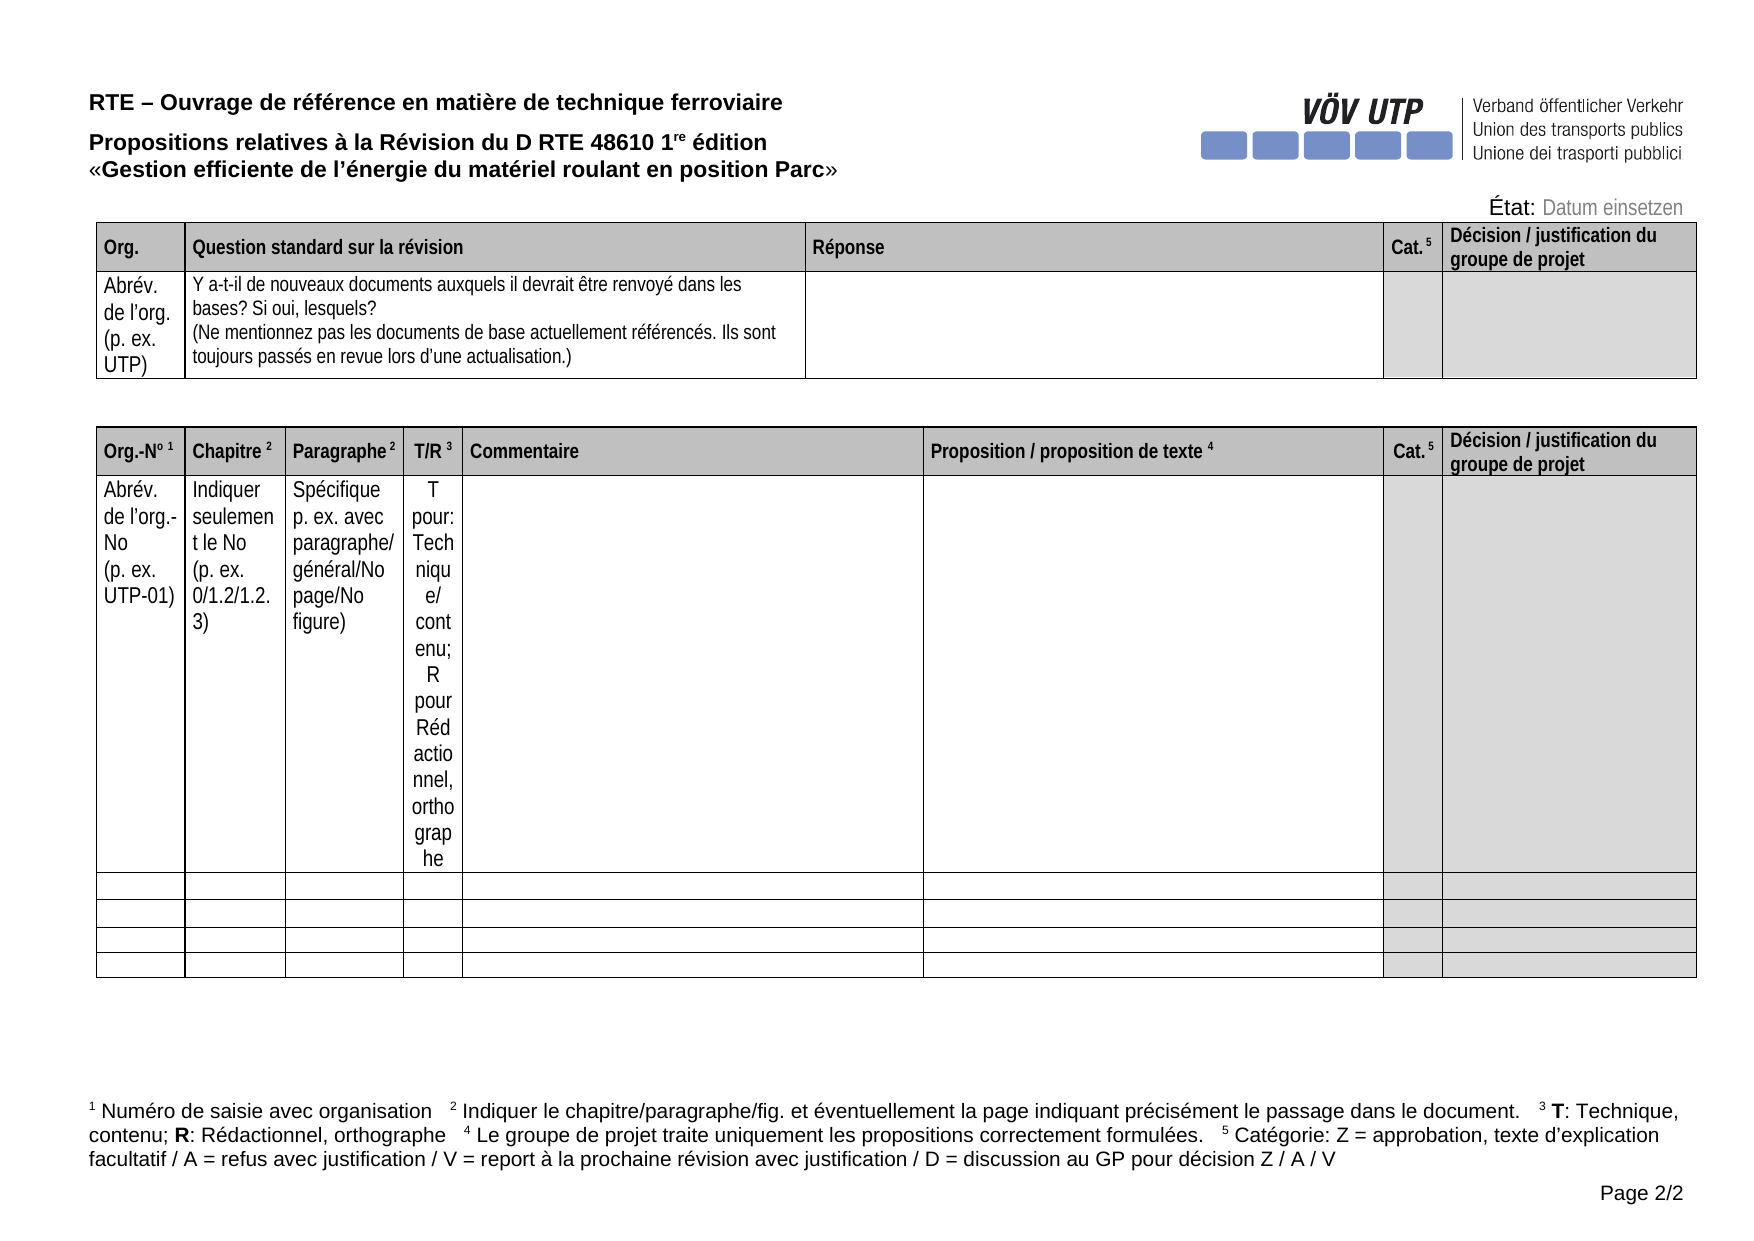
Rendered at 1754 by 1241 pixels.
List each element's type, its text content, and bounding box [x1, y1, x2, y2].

table_cell [1443, 900, 1696, 927]
table_cell [1443, 928, 1696, 952]
table_header Paragraphe 2 [286, 428, 403, 475]
table_cell [404, 928, 462, 952]
table_cell [286, 928, 403, 952]
table_cell [404, 900, 462, 927]
table_cell [924, 873, 1383, 899]
table_cell [1443, 272, 1696, 377]
table_header Commentaire [463, 428, 923, 475]
table_cell [924, 928, 1383, 952]
table_cell [186, 900, 285, 927]
table_header Question standard sur la révision [186, 223, 805, 271]
table_cell [1384, 476, 1442, 872]
table_cell [286, 873, 403, 899]
table_cell [404, 873, 462, 899]
table_cell [1384, 953, 1442, 977]
table_cell [463, 928, 923, 952]
table_header Proposition / proposition de texte 4 [924, 428, 1383, 475]
table_cell [97, 873, 184, 899]
table_cell [1443, 476, 1696, 872]
table_header Cat. 5 [1384, 428, 1442, 475]
table_cell [924, 900, 1383, 927]
table_header Chapitre 2 [186, 428, 285, 475]
table_header Décision / justification du groupe de projet [1443, 428, 1696, 475]
table_cell [1443, 873, 1696, 899]
table_header Décision / justification du groupe de projet [1443, 223, 1696, 271]
table_cell [186, 928, 285, 952]
table_cell [924, 476, 1383, 872]
table_cell [186, 873, 285, 899]
table_cell Y a-t-il de nouveaux documents auxquels il devrait être renvoyé dans les bases? Si oui, lesquels? (Ne mentionnez pas les documents de base actuellement référencés. Ils sont toujours passés en revue lors d’une actualisation.) [186, 272, 805, 377]
table_cell [1384, 272, 1442, 377]
table_cell [286, 900, 403, 927]
table_cell [463, 873, 923, 899]
table_cell [806, 272, 1383, 377]
table_cell [1384, 928, 1442, 952]
table_cell [186, 953, 285, 977]
table_header T/R 3 [404, 428, 462, 475]
table_header Org. [97, 223, 184, 271]
table_cell [1384, 900, 1442, 927]
table_cell [463, 953, 923, 977]
table_cell [404, 953, 462, 977]
table_cell [97, 900, 184, 927]
table_cell [1443, 953, 1696, 977]
table_cell [1384, 873, 1442, 899]
table_cell [463, 476, 923, 872]
table_cell [924, 953, 1383, 977]
table_header Org.-No 1 [97, 428, 184, 475]
table_cell [463, 900, 923, 927]
table_header Cat. 5 [1384, 223, 1442, 271]
table_header Réponse [806, 223, 1383, 271]
table_cell [286, 953, 403, 977]
table_cell [97, 953, 184, 977]
table_cell [97, 928, 184, 952]
